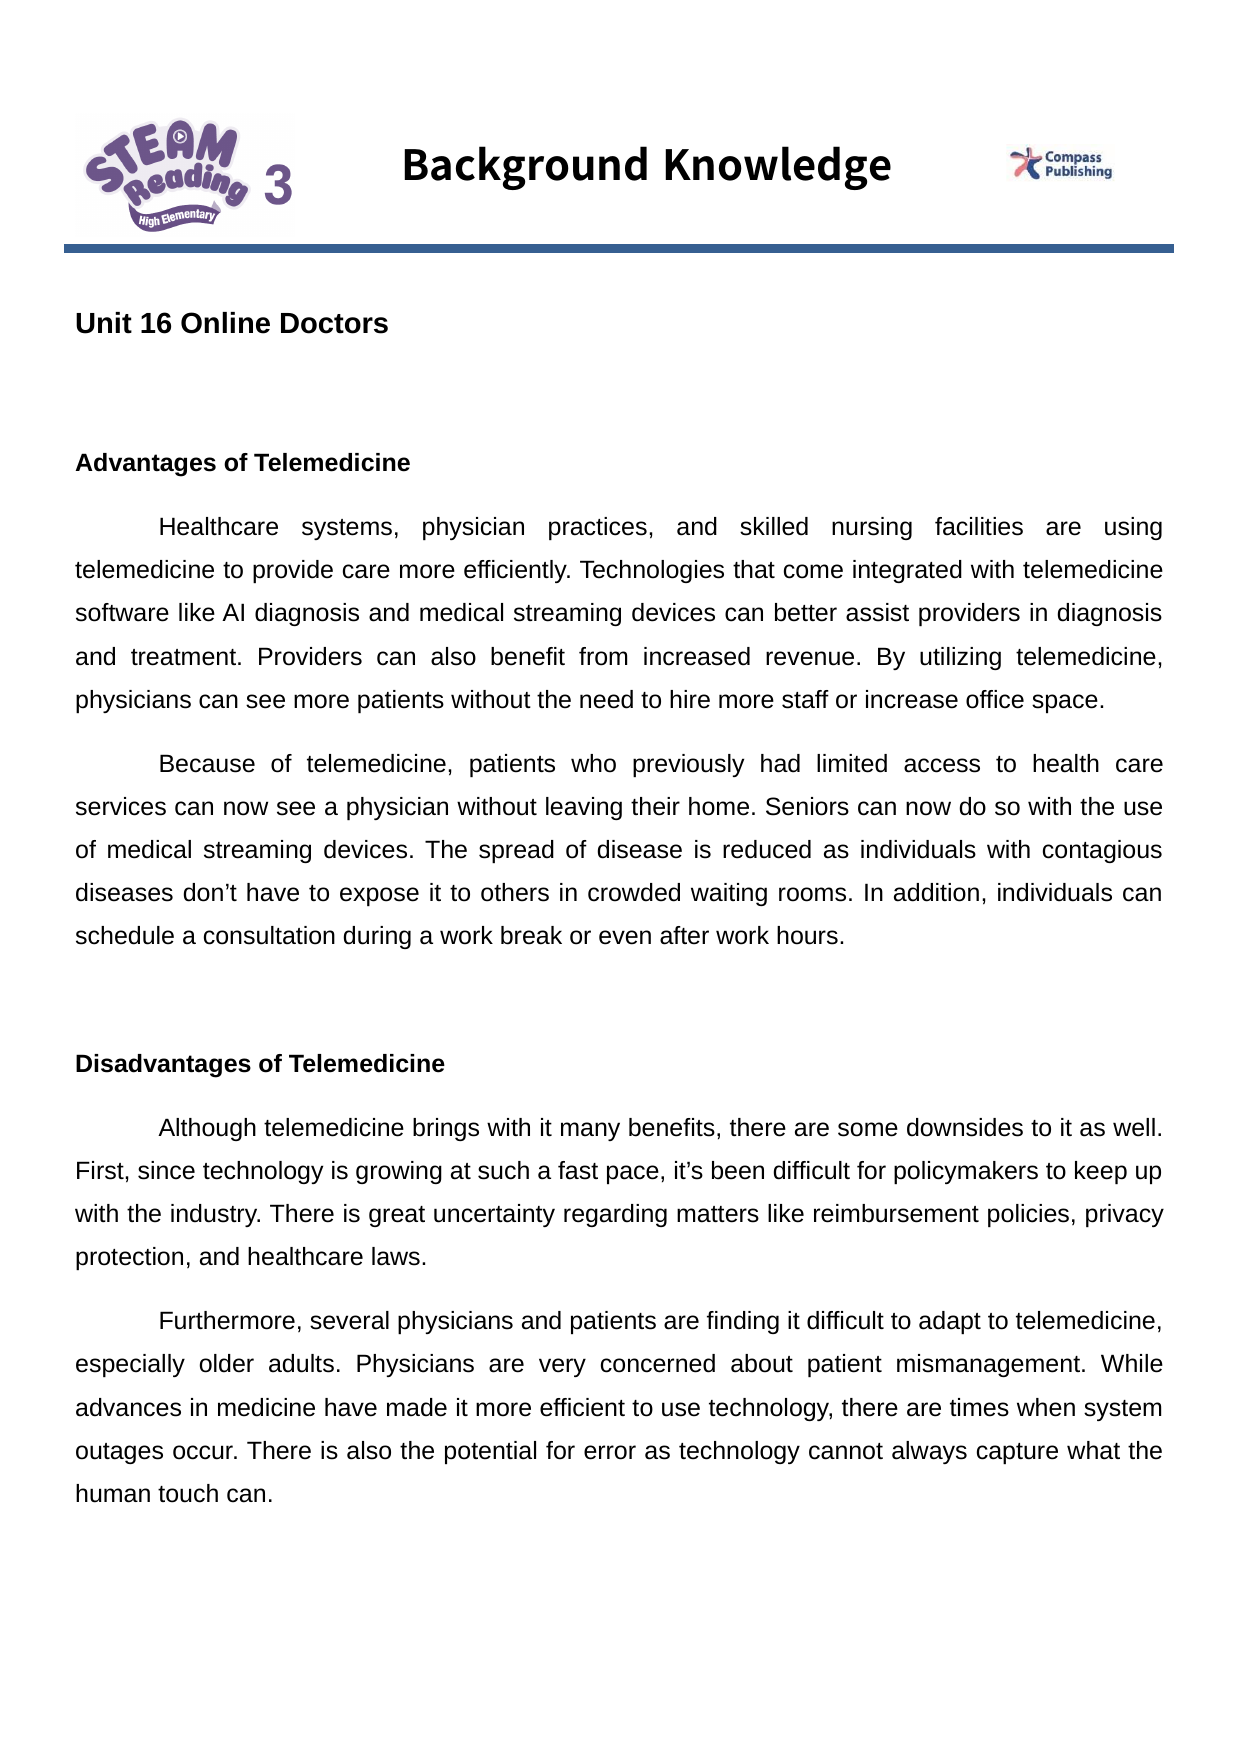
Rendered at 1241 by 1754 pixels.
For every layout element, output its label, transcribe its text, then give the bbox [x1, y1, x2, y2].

text Advantages of Telemedicine [75, 448, 1165, 477]
text Unit 16 Online Doctors [75, 306, 1165, 339]
picture [1006, 144, 1116, 182]
text Disadvantages of Telemedicine [75, 1049, 1165, 1078]
text Although telemedicine brings with it many benefits, there are some downsides to it as well. First, since technology is growing at such a fast pace, it’s been difficult for policymakers to keep up with the industry. There is great uncertainty regarding matters like reimbursement policies, privacy protection, and healthcare laws. [75, 1113, 1165, 1271]
text Furthermore, several physicians and patients are finding it difficult to adapt to telemedicine, especially older adults. Physicians are very concerned about patient mismanagement. While advances in medicine have made it more efficient to use technology, there are times when system outages occur. There is also the potential for error as technology cannot always capture what the human touch can. [75, 1306, 1165, 1508]
text Healthcare systems, physician practices, and skilled nursing facilities are using telemedicine to provide care more efficiently. Technologies that come integrated with telemedicine software like AI diagnosis and medical streaming devices can better assist providers in diagnosis and treatment. Providers can also benefit from increased revenue. By utilizing telemedicine, physicians can see more patients without the need to hire more staff or increase office space. [75, 512, 1165, 713]
text Because of telemedicine, patients who previously had limited access to health care services can now see a physician without leaving their home. Seniors can now do so with the use of medical streaming devices. The spread of disease is reduced as individuals with contagious diseases don’t have to expose it to others in crowded waiting rooms. In addition, individuals can schedule a consultation during a work break or even after work hours. [75, 749, 1165, 950]
